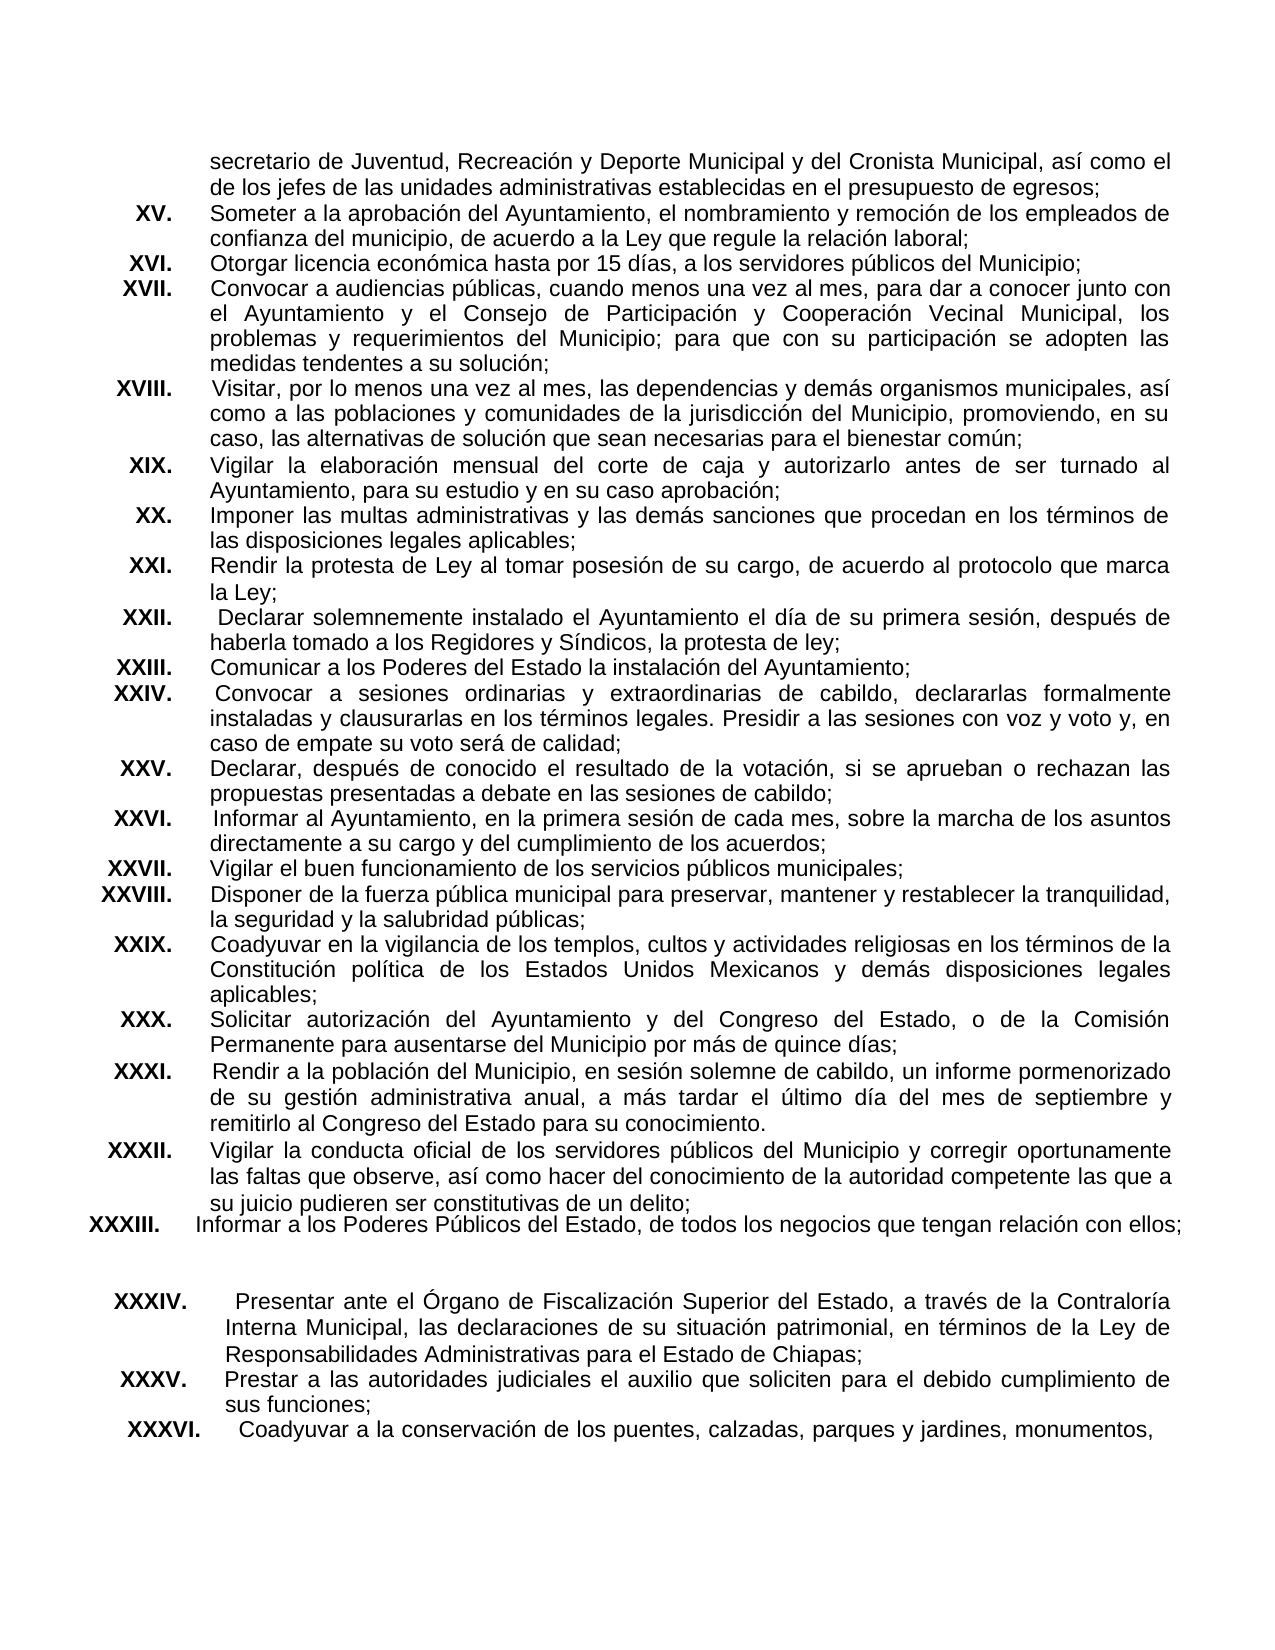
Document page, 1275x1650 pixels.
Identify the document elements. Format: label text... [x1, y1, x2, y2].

text problemas y requerimientos del Municipio; para que con su participación se adopten las medidas tendentes a su solución; [209, 327, 1171, 377]
text Ayuntamiento, para su estudio y en su caso aprobación; [209, 478, 1186, 503]
text XVIII. Visitar, por lo menos una vez al mes, las dependencias y demás organismos municipales, así como a las poblaciones y comunidades de la jurisdicción del Municipio, promoviendo, en su [116, 377, 1171, 427]
text XV. Someter a la aprobación del Ayuntamiento, el nombramiento y remoción de los empleados de confianza del municipio, de acuerdo a la Ley que regule la relación laboral; [135, 201, 1172, 251]
text caso, las alternativas de solución que sean necesarias para el bienestar común; [209, 427, 1186, 452]
text XXI. Rendir la protesta de Ley al tomar posesión de su cargo, de acuerdo al protocolo que marca [129, 554, 1186, 579]
text XVI. Otorgar licencia económica hasta por 15 días, a los servidores públicos del Municipio; [129, 251, 1186, 276]
text XXXV. Prestar a las autoridades judiciales el auxilio que soliciten para el debido cumplimiento de sus funciones; [120, 1368, 1171, 1418]
text XXIX. Coadyuvar en la vigilancia de los templos, cultos y actividades religiosas en los términos de la Constitución política de los Estados Unidos Mexicanos y demás disposiciones legales aplicables; [113, 932, 1171, 1007]
text XVII. Convocar a audiencias públicas, cuando menos una vez al mes, para dar a conocer junto con el Ayuntamiento y el Consejo de Participación y Cooperación Vecinal Municipal, los [122, 276, 1172, 326]
text XXXVI. Coadyuvar a la conservación de los puentes, calzadas, parques y jardines, monumentos, [109, 1418, 1171, 1443]
text XXXI. Rendir a la población del Municipio, en sesión solemne de cabildo, un informe pormenorizado de su gestión administrativa anual, a más tardar el último día del mes de septiembre y remitirlo al Congreso del Estado para su conocimiento. [113, 1058, 1171, 1137]
text XIX. Vigilar la elaboración mensual del corte de caja y autorizarlo antes de ser turnado al [129, 452, 1186, 478]
text XXVII. Vigilar el buen funcionamiento de los servicios públicos municipales; [107, 857, 1186, 882]
text XXV. Declarar, después de conocido el resultado de la votación, si se aprueban o rechazan las propuestas presentadas a debate en las sesiones de cabildo; [120, 756, 1171, 806]
text la Ley; [209, 579, 1186, 605]
text XXXIV. Presentar ante el Órgano de Fiscalización Superior del Estado, a través de la Contraloría Interna Municipal, las declaraciones de su situación patrimonial, en términos de la Ley de Responsabilidades Administrativas para el Estado de Chiapas; [113, 1288, 1171, 1367]
text XXIII. Comunicar a los Poderes del Estado la instalación del Ayuntamiento; [116, 656, 1186, 681]
text XX. Imponer las multas administrativas y las demás sanciones que procedan en los términos de las disposiciones legales aplicables; [135, 504, 1171, 554]
text XXXIII. Informar a los Poderes Públicos del Estado, de todos los negocios que tengan relación con ellos; [89, 1216, 1186, 1237]
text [122, 148, 1172, 200]
text XXVIII. Disponer de la fuerza pública municipal para preservar, mantener y restablecer la tranquilidad, la seguridad y la salubridad públicas; [101, 882, 1171, 932]
text XXX. Solicitar autorización del Ayuntamiento y del Congreso del Estado, o de la Comisión [120, 1007, 1186, 1032]
text XXVI. Informar al Ayuntamiento, en la primera sesión de cada mes, sobre la marcha de los asuntos directamente a su cargo y del cumplimiento de los acuerdos; [113, 807, 1172, 857]
text Permanente para ausentarse del Municipio por más de quince días; [209, 1032, 1186, 1057]
text XXXII. Vigilar la conducta oficial de los servidores públicos del Municipio y corregir oportunamente las faltas que observe, así como hacer del conocimiento de la autoridad competente las que a su juicio pudieren ser constitutivas de un delito; [107, 1137, 1171, 1216]
text XXIV. Convocar a sesiones ordinarias y extraordinarias de cabildo, declararlas formalmente instaladas y clausurarlas en los términos legales. Presidir a las sesiones con voz y voto y, en caso de empate su voto será de calidad; [113, 681, 1171, 756]
text XXII. Declarar solemnemente instalado el Ayuntamiento el día de su primera sesión, después de haberla tomado a los Regidores y Síndicos, la protesta de ley; [122, 606, 1171, 656]
